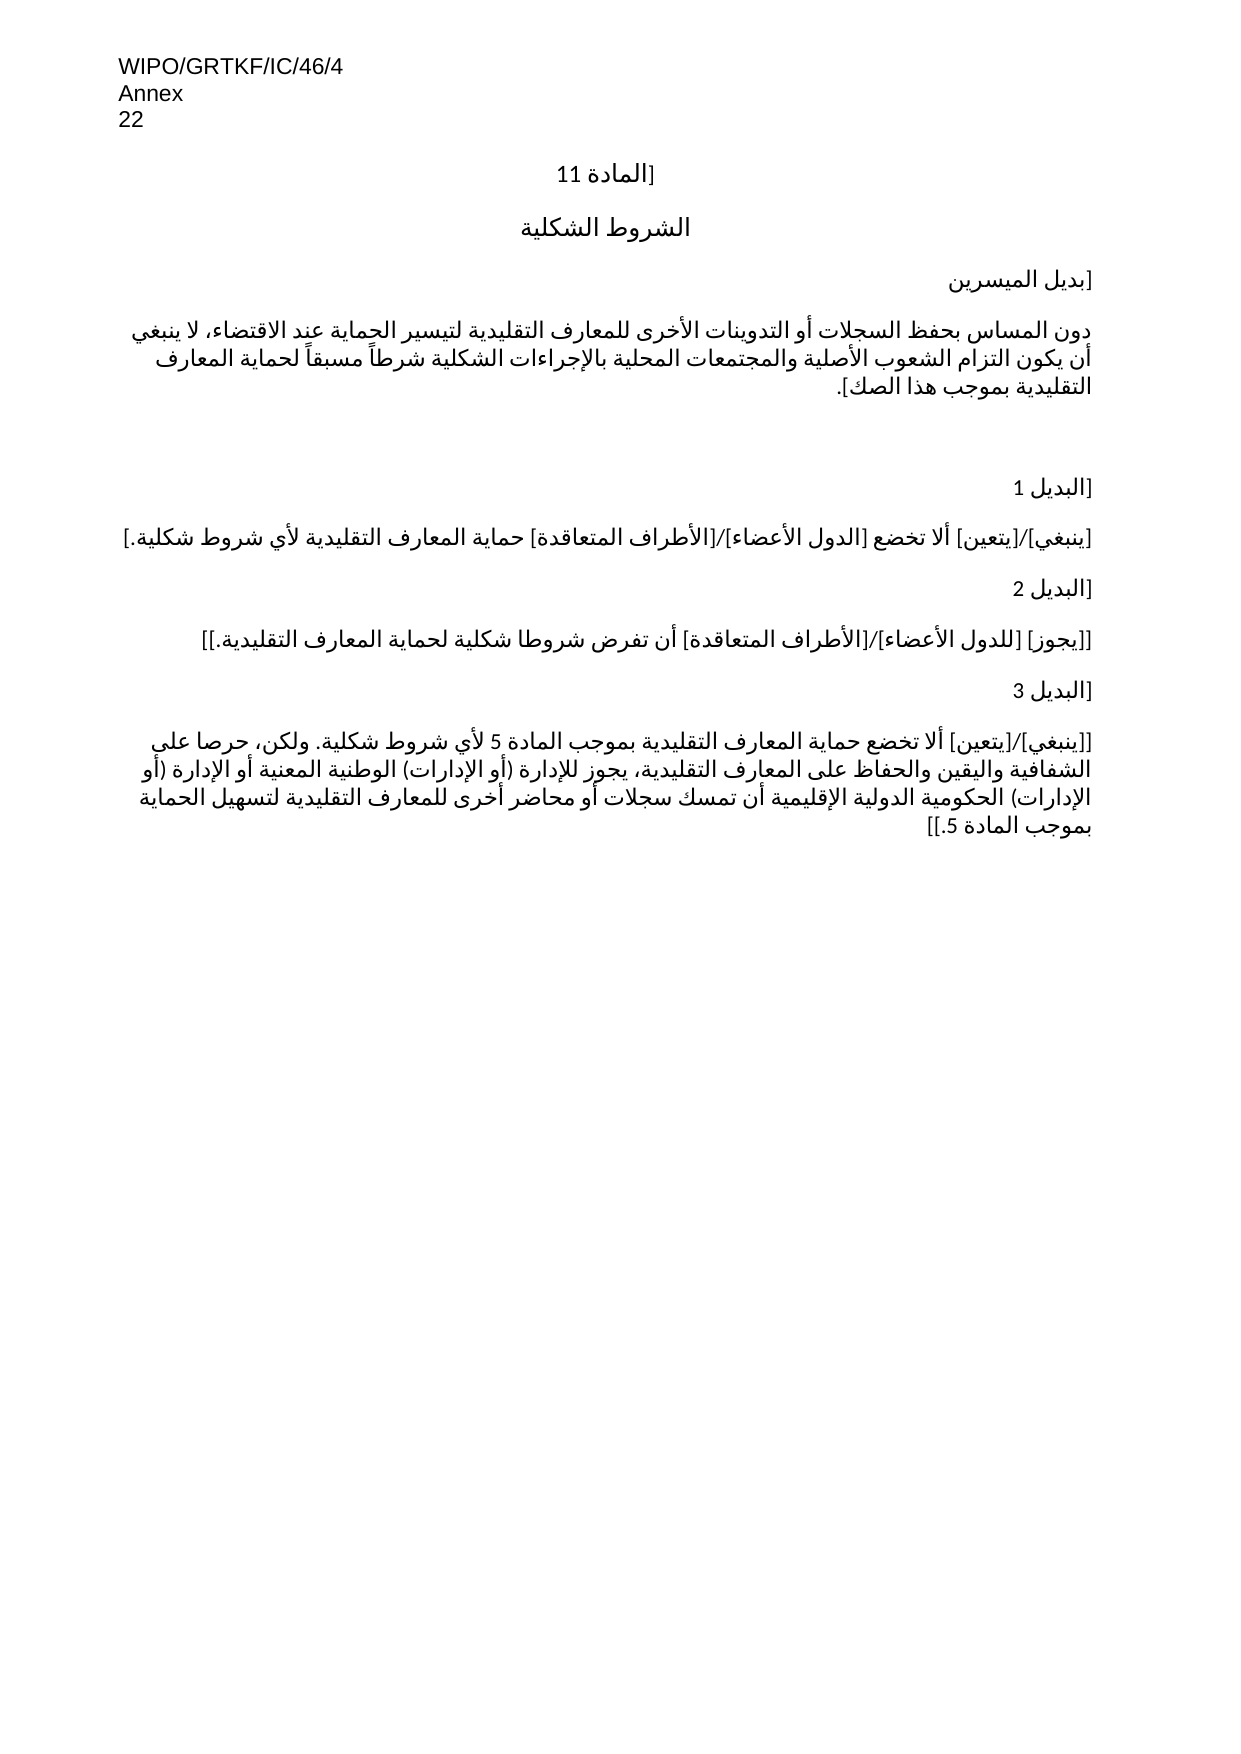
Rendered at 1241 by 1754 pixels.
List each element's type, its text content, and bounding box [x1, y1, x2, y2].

text [المادة 11 [118, 158, 1092, 189]
text الشروط الشكلية [118, 212, 1092, 242]
text [ينبغي]/[يتعين] ألا تخضع [الدول الأعضاء]/[الأطراف المتعاقدة] حماية المعارف التقليدية لأي شروط شكلية.] [118, 523, 1092, 552]
text [[يجوز] [للدول الأعضاء]/[الأطراف المتعاقدة] أن تفرض شروطا شكلية لحماية المعارف التقليدية.]] [118, 625, 1092, 653]
text [البديل 2 [118, 574, 1092, 602]
text [البديل 1 [118, 473, 1092, 501]
text دون المساس بحفظ السجلات أو التدوينات الأخرى للمعارف التقليدية لتيسير الحماية عند الاقتضاء، لا ينبغي أن يكون التزام الشعوب الأصلية والمجتمعات المحلية بالإجراءات الشكلية شرطاً مسبقاً لحماية المعارف التقليدية بموجب هذا الصك]. [118, 316, 1092, 400]
text [[ينبغي]/[يتعين] ألا تخضع حماية المعارف التقليدية بموجب المادة 5 لأي شروط شكلية. ولكن، حرصا على الشفافية واليقين والحفاظ على المعارف التقليدية، يجوز للإدارة (أو الإدارات) الوطنية المعنية أو الإدارة (أو الإدارات) الحكومية الدولية الإقليمية أن تمسك سجلات أو محاضر أخرى للمعارف التقليدية لتسهيل الحماية بموجب المادة 5.]] [118, 727, 1092, 839]
text [البديل 3 [118, 676, 1092, 704]
text [بديل الميسرين [118, 265, 1092, 293]
